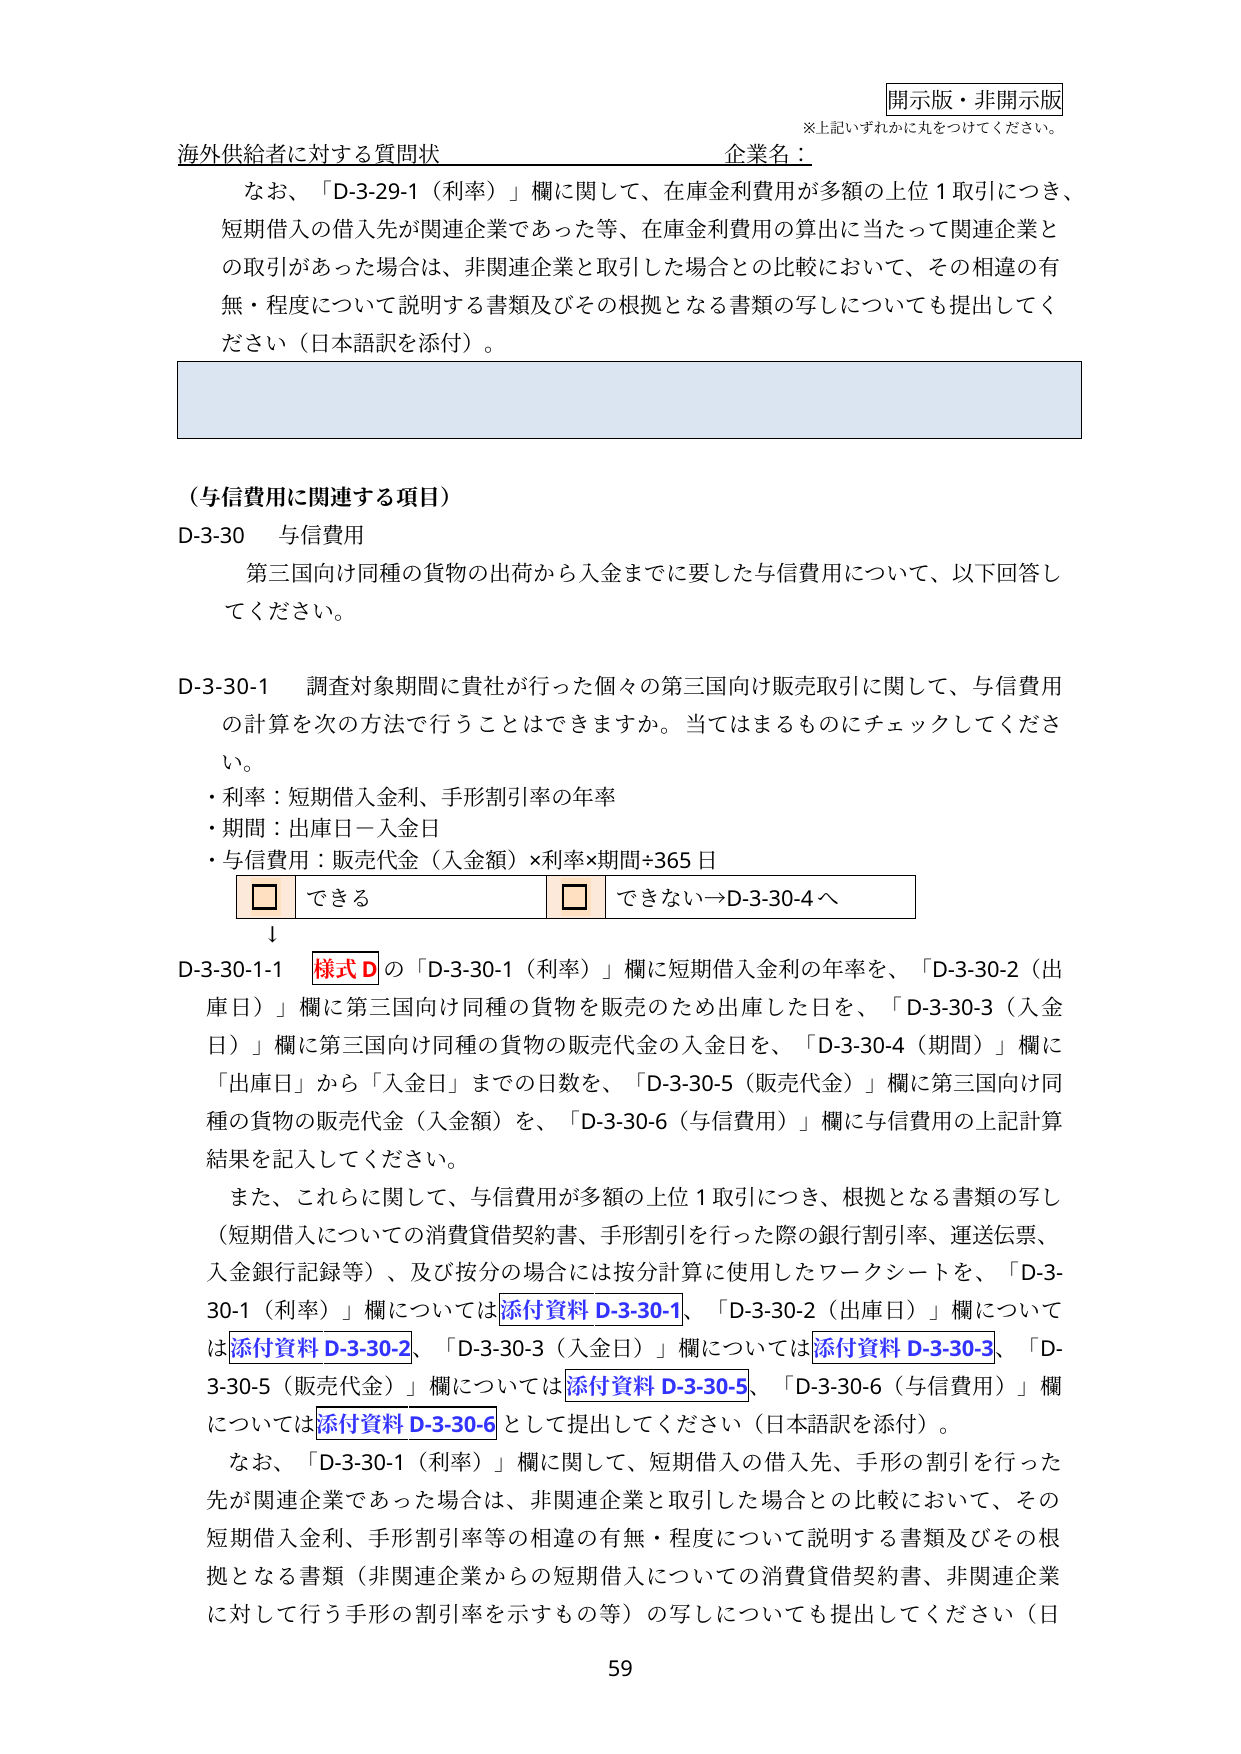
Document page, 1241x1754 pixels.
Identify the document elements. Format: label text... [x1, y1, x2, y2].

table_header できない→D-3-30-4へ [606, 876, 915, 918]
text ↓ [263, 919, 1063, 949]
text （与信費用に関連する項目） [177, 477, 1063, 515]
table_header [547, 876, 605, 918]
text ・利率：短期借入金利、手形割引率の年率 [201, 780, 1063, 812]
table_header [237, 876, 295, 918]
text ・期間：出庫日－入金日 [201, 812, 1063, 843]
subtitle 調査対象期間に貴社が行った個々の第三国向け販売取引に関して、与信費用の計算を次の方法で行うことはできますか。当てはまるものにチェックしてください。 [177, 666, 1063, 780]
text ・与信費用：販売代金（入金額）×利率×期間÷365日 [201, 843, 1063, 875]
table_header [178, 362, 1081, 438]
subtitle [177, 171, 1063, 361]
table_header できる [296, 876, 546, 918]
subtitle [177, 949, 1063, 1632]
subtitle 与信費用 第三国向け同種の貨物の出荷から入金までに要した与信費用について、以下回答してください。 [177, 515, 1063, 628]
